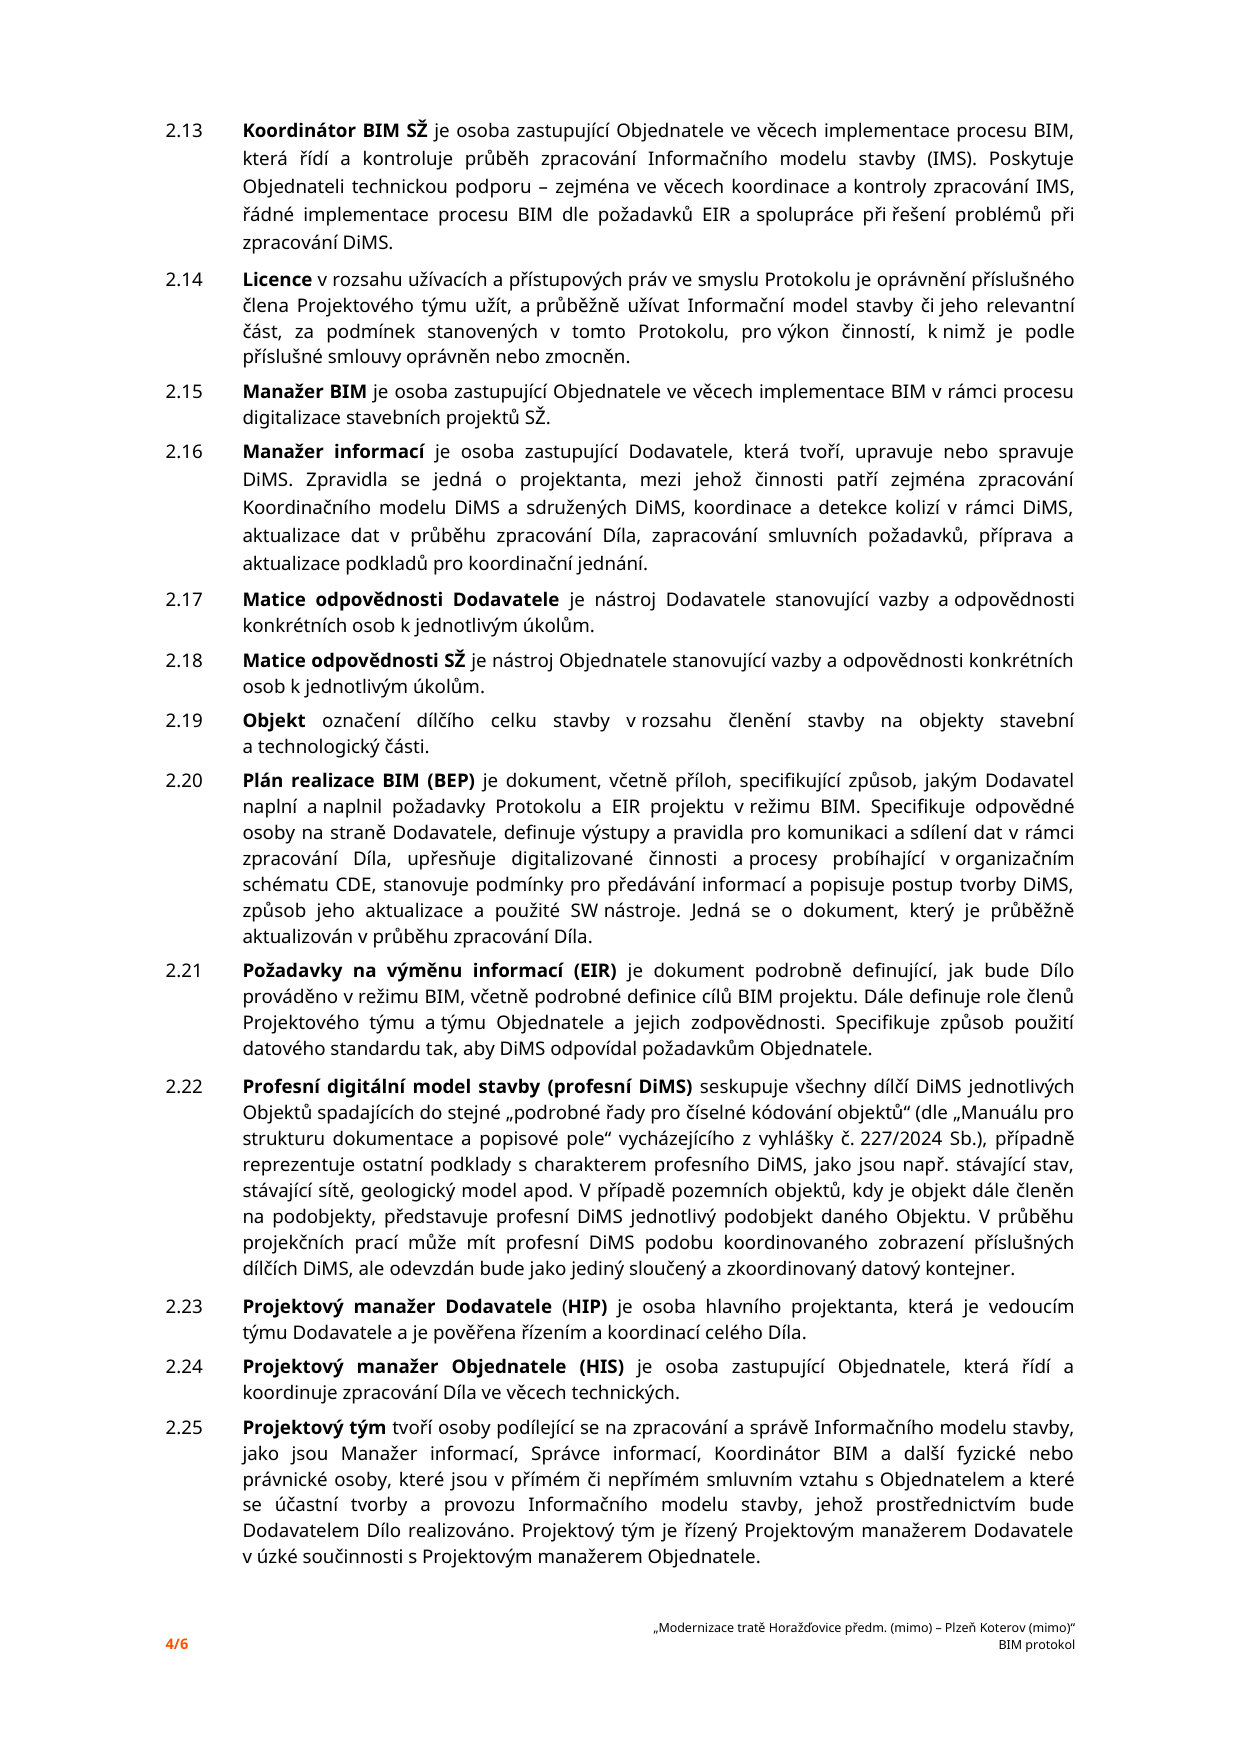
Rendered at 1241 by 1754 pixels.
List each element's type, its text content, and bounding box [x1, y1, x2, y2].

text Licence v rozsahu užívacích a přístupových práv ve smyslu Protokolu je oprávnění příslušného člena Projektového týmu užít, a průběžně užívat Informační model stavby či jeho relevantní část, za podmínek stanovených v tomto Protokolu, pro výkon činností, k nimž je podle příslušné smlouvy oprávněn nebo zmocněn. [165, 266, 1075, 369]
text Koordinátor BIM SŽ je osoba zastupující Objednatele ve věcech implementace procesu BIM, která řídí a kontroluje průběh zpracování Informačního modelu stavby (IMS). Poskytuje Objednateli technickou podporu – zejména ve věcech koordinace a kontroly zpracování IMS, řádné implementace procesu BIM dle požadavků EIR a spolupráce při řešení problémů při zpracování DiMS. [165, 118, 1075, 255]
text Profesní digitální model stavby (profesní DiMS) seskupuje všechny dílčí DiMS jednotlivých Objektů spadajících do stejné „podrobné řady pro číselné kódování objektů“ (dle „Manuálu pro strukturu dokumentace a popisové pole“ vycházejícího z vyhlášky č. 227/2024 Sb.), případně reprezentuje ostatní podklady s charakterem profesního DiMS, jako jsou např. stávající stav, stávající sítě, geologický model apod. V případě pozemních objektů, kdy je objekt dále členěn na podobjekty, představuje profesní DiMS jednotlivý podobjekt daného Objektu. V průběhu projekčních prací může mít profesní DiMS podobu koordinovaného zobrazení příslušných dílčích DiMS, ale odevzdán bude jako jediný sloučený a zkoordinovaný datový kontejner. [165, 1073, 1075, 1281]
text Matice odpovědnosti Dodavatele je nástroj Dodavatele stanovující vazby a odpovědnosti konkrétních osob k jednotlivým úkolům. [165, 587, 1075, 638]
text Objekt označení dílčího celku stavby v rozsahu členění stavby na objekty stavební a technologický části. [165, 707, 1075, 759]
text Projektový manažer Dodavatele (HIP) je osoba hlavního projektanta, která je vedoucím týmu Dodavatele a je pověřena řízením a koordinací celého Díla. [165, 1293, 1075, 1345]
text Manažer BIM je osoba zastupující Objednatele ve věcech implementace BIM v rámci procesu digitalizace stavebních projektů SŽ. [165, 378, 1075, 429]
text Manažer informací je osoba zastupující Dodavatele, která tvoří, upravuje nebo spravuje DiMS. Zpravidla se jedná o projektanta, mezi jehož činnosti patří zejména zpracování Koordinačního modelu DiMS a sdružených DiMS, koordinace a detekce kolizí v rámci DiMS, aktualizace dat v průběhu zpracování Díla, zapracování smluvních požadavků, příprava a aktualizace podkladů pro koordinační jednání. [165, 438, 1075, 576]
text Požadavky na výměnu informací (EIR) je dokument podrobně definující, jak bude Dílo prováděno v režimu BIM, včetně podrobné definice cílů BIM projektu. Dále definuje role členů Projektového týmu a týmu Objednatele a jejich zodpovědnosti. Specifikuje způsob použití datového standardu tak, aby DiMS odpovídal požadavkům Objednatele. [165, 957, 1075, 1061]
text Projektový tým tvoří osoby podílející se na zpracování a správě Informačního modelu stavby, jako jsou Manažer informací, Správce informací, Koordinátor BIM a další fyzické nebo právnické osoby, které jsou v přímém či nepřímém smluvním vztahu s Objednatelem a které se účastní tvorby a provozu Informačního modelu stavby, jehož prostřednictvím bude Dodavatelem Dílo realizováno. Projektový tým je řízený Projektovým manažerem Dodavatele v úzké součinnosti s Projektovým manažerem Objednatele. [165, 1414, 1075, 1569]
text Plán realizace BIM (BEP) je dokument, včetně příloh, specifikující způsob, jakým Dodavatel naplní a naplnil požadavky Protokolu a EIR projektu v režimu BIM. Specifikuje odpovědné osoby na straně Dodavatele, definuje výstupy a pravidla pro komunikaci a sdílení dat v rámci zpracování Díla, upřesňuje digitalizované činnosti a procesy probíhající v organizačním schématu CDE, stanovuje podmínky pro předávání informací a popisuje postup tvorby DiMS, způsob jeho aktualizace a použité SW nástroje. Jedná se o dokument, který je průběžně aktualizován v průběhu zpracování Díla. [165, 767, 1075, 948]
text Projektový manažer Objednatele (HIS) je osoba zastupující Objednatele, která řídí a koordinuje zpracování Díla ve věcech technických. [165, 1354, 1075, 1405]
text Matice odpovědnosti SŽ je nástroj Objednatele stanovující vazby a odpovědnosti konkrétních osob k jednotlivým úkolům. [165, 647, 1075, 698]
